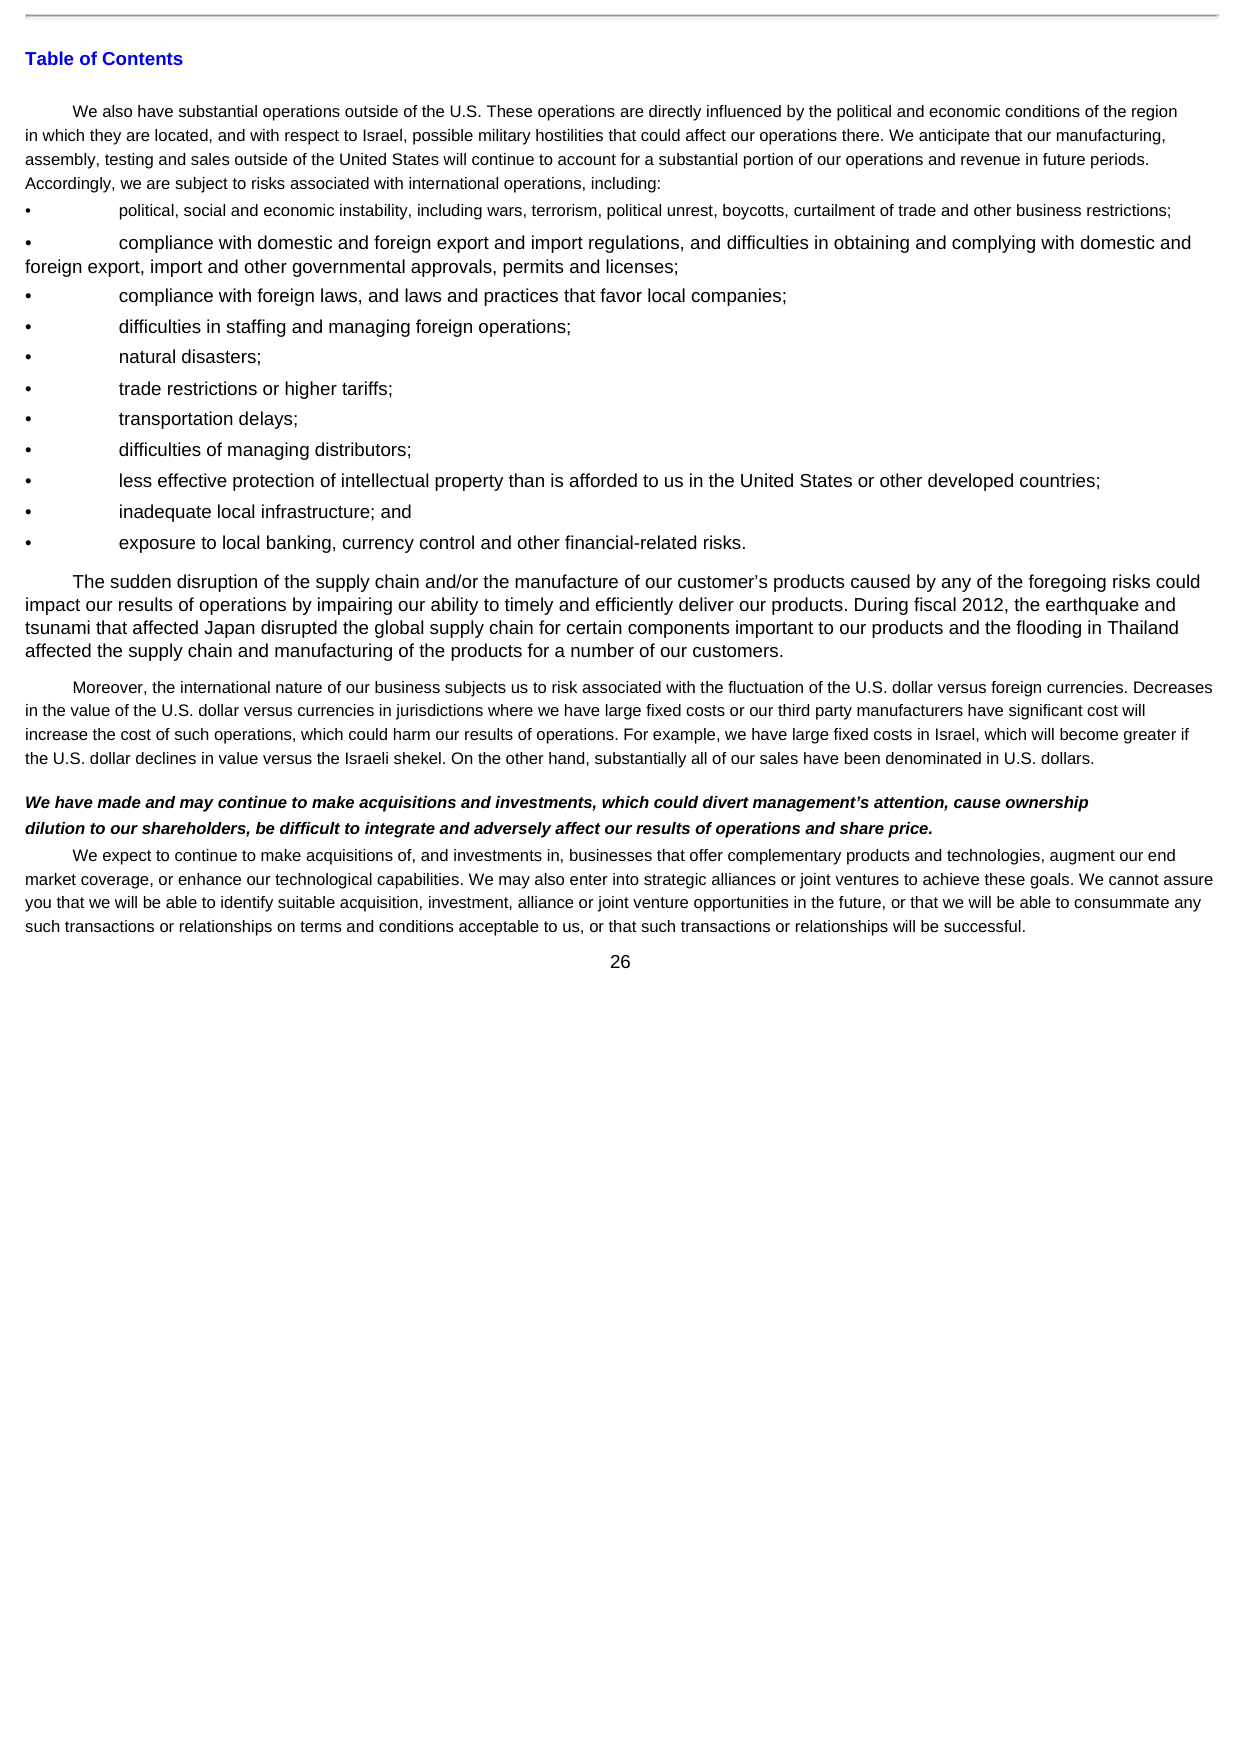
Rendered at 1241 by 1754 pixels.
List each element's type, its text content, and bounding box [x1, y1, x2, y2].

list exposure to local banking, currency control and other financial-related risks. [25, 532, 1215, 553]
list trade restrictions or higher tariffs; [25, 377, 1215, 399]
list inadequate local infrastructure; and [25, 501, 1215, 523]
list compliance with foreign laws, and laws and practices that favor local companies; [25, 284, 1215, 306]
text 26 [25, 951, 1215, 973]
text The sudden disruption of the supply chain and/or the manufacture of our customer’s products caused by any of the foregoing risks could impact our results of operations by impairing our ability to timely and efficiently deliver our products. During fiscal 2012, the earthquake and tsunami that affected Japan disrupted the global supply chain for certain components important to our products and the flooding in Thailand affected the supply chain and manufacturing of the products for a number of our customers. [25, 571, 1207, 661]
list less effective protection of intellectual property than is afforded to us in the United States or other developed countries; [25, 470, 1215, 492]
text Moreover, the international nature of our business subjects us to risk associated with the fluctuation of the U.S. dollar versus foreign currencies. Decreases in the value of the U.S. dollar versus currencies in jurisdictions where we have large fixed costs or our third party manufacturers have significant cost will increase the cost of such operations, which could harm our results of operations. For example, we have large fixed costs in Israel, which will become greater if the U.S. dollar declines in value versus the Israeli shekel. On the other hand, substantially all of our sales have been denominated in U.S. dollars. [25, 677, 1213, 768]
text We also have substantial operations outside of the U.S. These operations are directly influenced by the political and economic conditions of the region in which they are located, and with respect to Israel, possible military hostilities that could affect our operations there. We anticipate that our manufacturing, assembly, testing and sales outside of the United States will continue to account for a substantial portion of our operations and revenue in future periods. Accordingly, we are subject to risks associated with international operations, including: [25, 102, 1192, 193]
list political, social and economic instability, including wars, terrorism, political unrest, boycotts, curtailment of trade and other business restrictions; [25, 201, 1215, 220]
picture [23, 14, 1220, 21]
list transportation delays; [25, 408, 1215, 430]
text We expect to continue to make acquisitions of, and investments in, businesses that offer complementary products and technologies, augment our end market coverage, or enhance our technological capabilities. We may also enter into strategic alliances or joint ventures to achieve these goals. We cannot assure you that we will be able to identify suitable acquisition, investment, alliance or joint venture opportunities in the future, or that we will be able to consummate any such transactions or relationships on terms and conditions acceptable to us, or that such transactions or relationships will be successful. [25, 846, 1215, 936]
list difficulties in staffing and managing foreign operations; [25, 315, 1215, 337]
text We have made and may continue to make acquisitions and investments, which could divert management’s attention, cause ownership dilution to our shareholders, be difficult to integrate and adversely affect our results of operations and share price. [25, 793, 1142, 838]
text Table of Contents [25, 48, 1215, 69]
list natural disasters; [25, 346, 1215, 368]
list compliance with domestic and foreign export and import regulations, and difficulties in obtaining and complying with domestic and foreign export, import and other governmental approvals, permits and licenses; [25, 232, 1215, 277]
list difficulties of managing distributors; [25, 439, 1215, 461]
